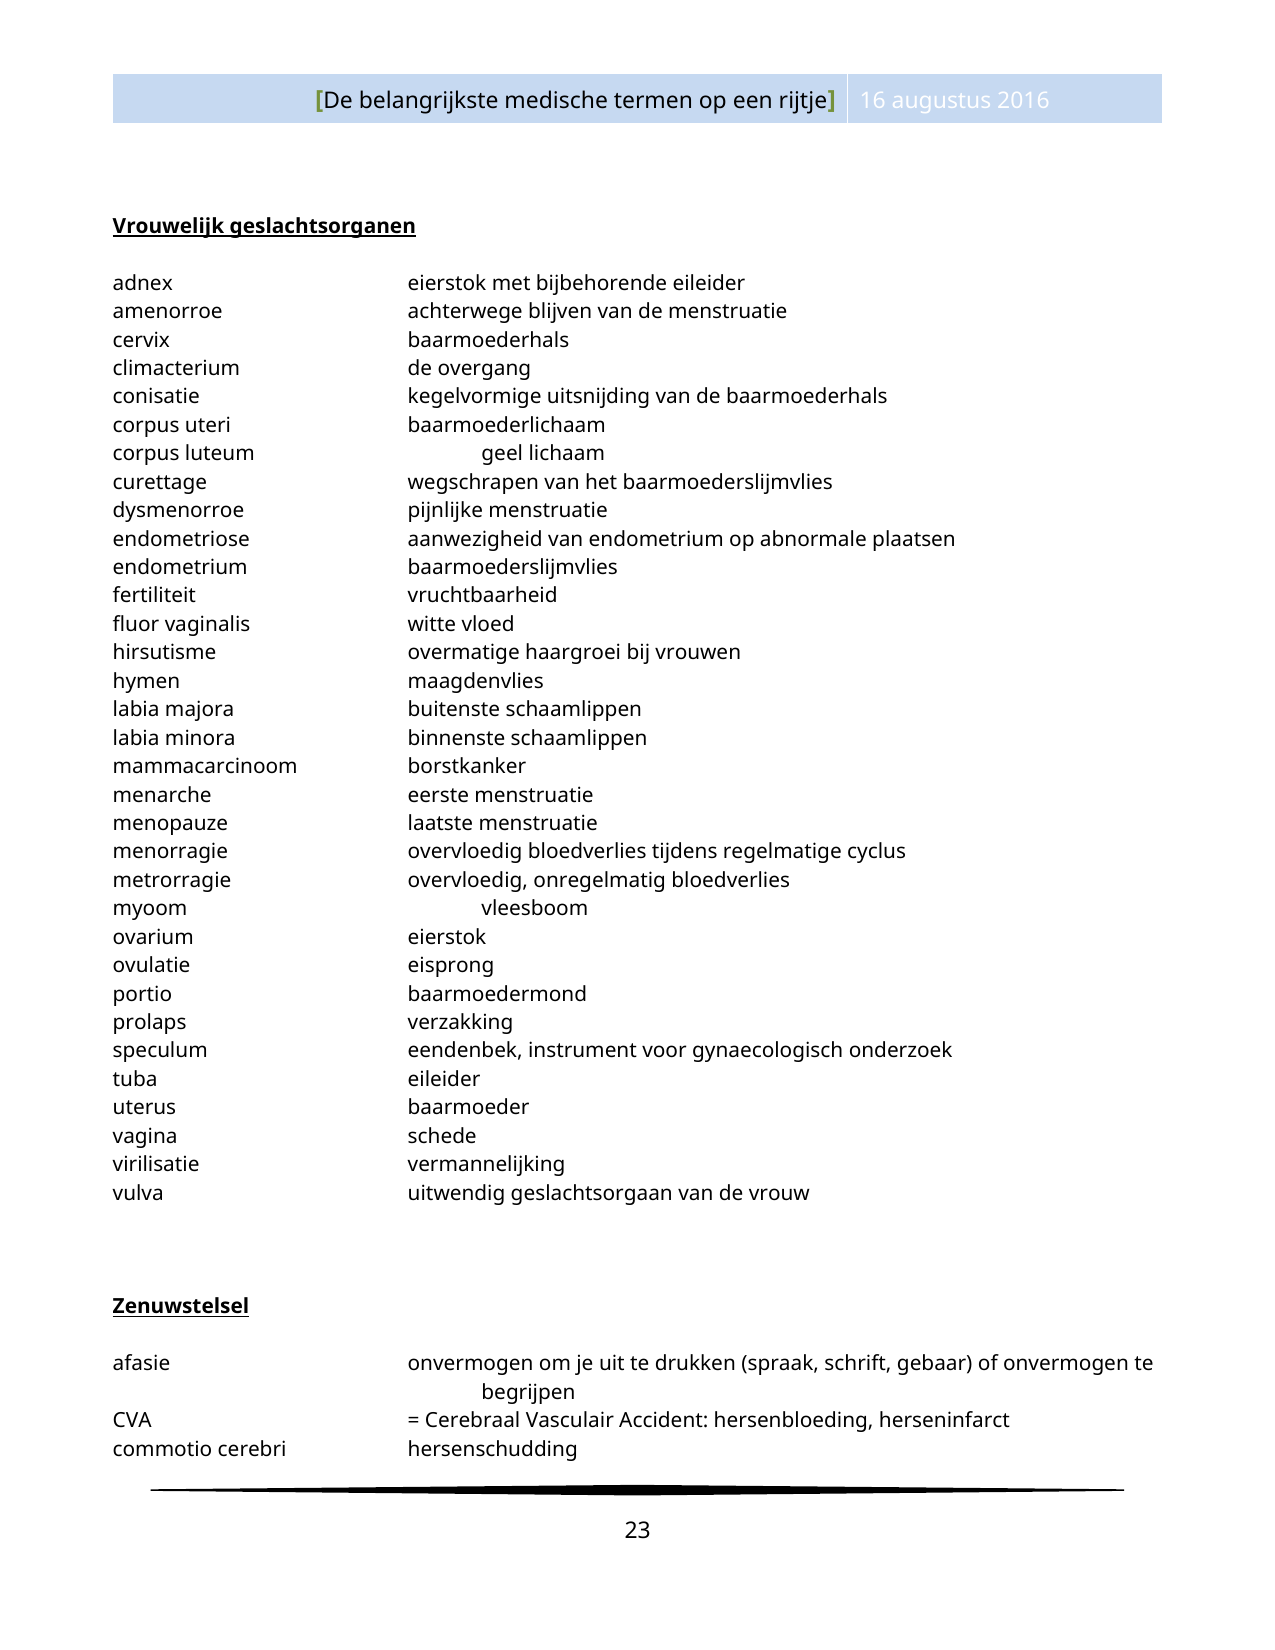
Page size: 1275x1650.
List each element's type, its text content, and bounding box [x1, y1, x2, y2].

text portio baarmoedermond [112, 979, 1162, 1007]
text labia minora binnenste schaamlippen [112, 723, 1162, 751]
text uterus baarmoeder [112, 1092, 1162, 1121]
text amenorroe achterwege blijven van de menstruatie [112, 296, 1162, 325]
text fluor vaginalis witte vloed [112, 609, 1162, 637]
text menopauze laatste menstruatie [112, 808, 1162, 837]
text corpus uteri baarmoederlichaam [112, 410, 1162, 438]
text climacterium de overgang [112, 353, 1162, 382]
text tuba eileider [112, 1064, 1162, 1092]
text metrorragie overvloedig, onregelmatig bloedverlies [112, 865, 1162, 893]
text Zenuwstelsel [112, 1292, 1162, 1320]
text vagina schede [112, 1121, 1162, 1149]
text menorragie overvloedig bloedverlies tijdens regelmatige cyclus [112, 837, 1162, 865]
text corpus luteum geel lichaam [112, 438, 1162, 467]
text curettage wegschrapen van het baarmoederslijmvlies [112, 467, 1162, 495]
text fertiliteit vruchtbaarheid [112, 581, 1162, 609]
text menarche eerste menstruatie [112, 780, 1162, 808]
text myoom vleesboom [112, 893, 1162, 922]
text cervix baarmoederhals [112, 325, 1162, 353]
text labia majora buitenste schaamlippen [112, 694, 1162, 723]
text speculum eendenbek, instrument voor gynaecologisch onderzoek [112, 1036, 1162, 1064]
text Vrouwelijk geslachtsorganen [112, 211, 1162, 239]
text afasie onvermogen om je uit te drukken (spraak, schrift, gebaar) of onvermogen te begrijpen [112, 1348, 1162, 1405]
text ovulatie eisprong [112, 950, 1162, 979]
text hymen maagdenvlies [112, 666, 1162, 694]
text hirsutisme overmatige haargroei bij vrouwen [112, 637, 1162, 666]
text conisatie kegelvormige uitsnijding van de baarmoederhals [112, 382, 1162, 410]
text endometriose aanwezigheid van endometrium op abnormale plaatsen [112, 524, 1162, 552]
text commotio cerebri hersenschudding [112, 1434, 1162, 1462]
text prolaps verzakking [112, 1007, 1162, 1036]
text dysmenorroe pijnlijke menstruatie [112, 495, 1162, 524]
text endometrium baarmoederslijmvlies [112, 552, 1162, 581]
text mammacarcinoom borstkanker [112, 751, 1162, 780]
text adnex eierstok met bijbehorende eileider [112, 268, 1162, 296]
text ovarium eierstok [112, 922, 1162, 950]
text vulva uitwendig geslachtsorgaan van de vrouw [112, 1178, 1162, 1206]
text virilisatie vermannelijking [112, 1149, 1162, 1178]
text CVA = Cerebraal Vasculair Accident: hersenbloeding, herseninfarct [112, 1405, 1162, 1434]
